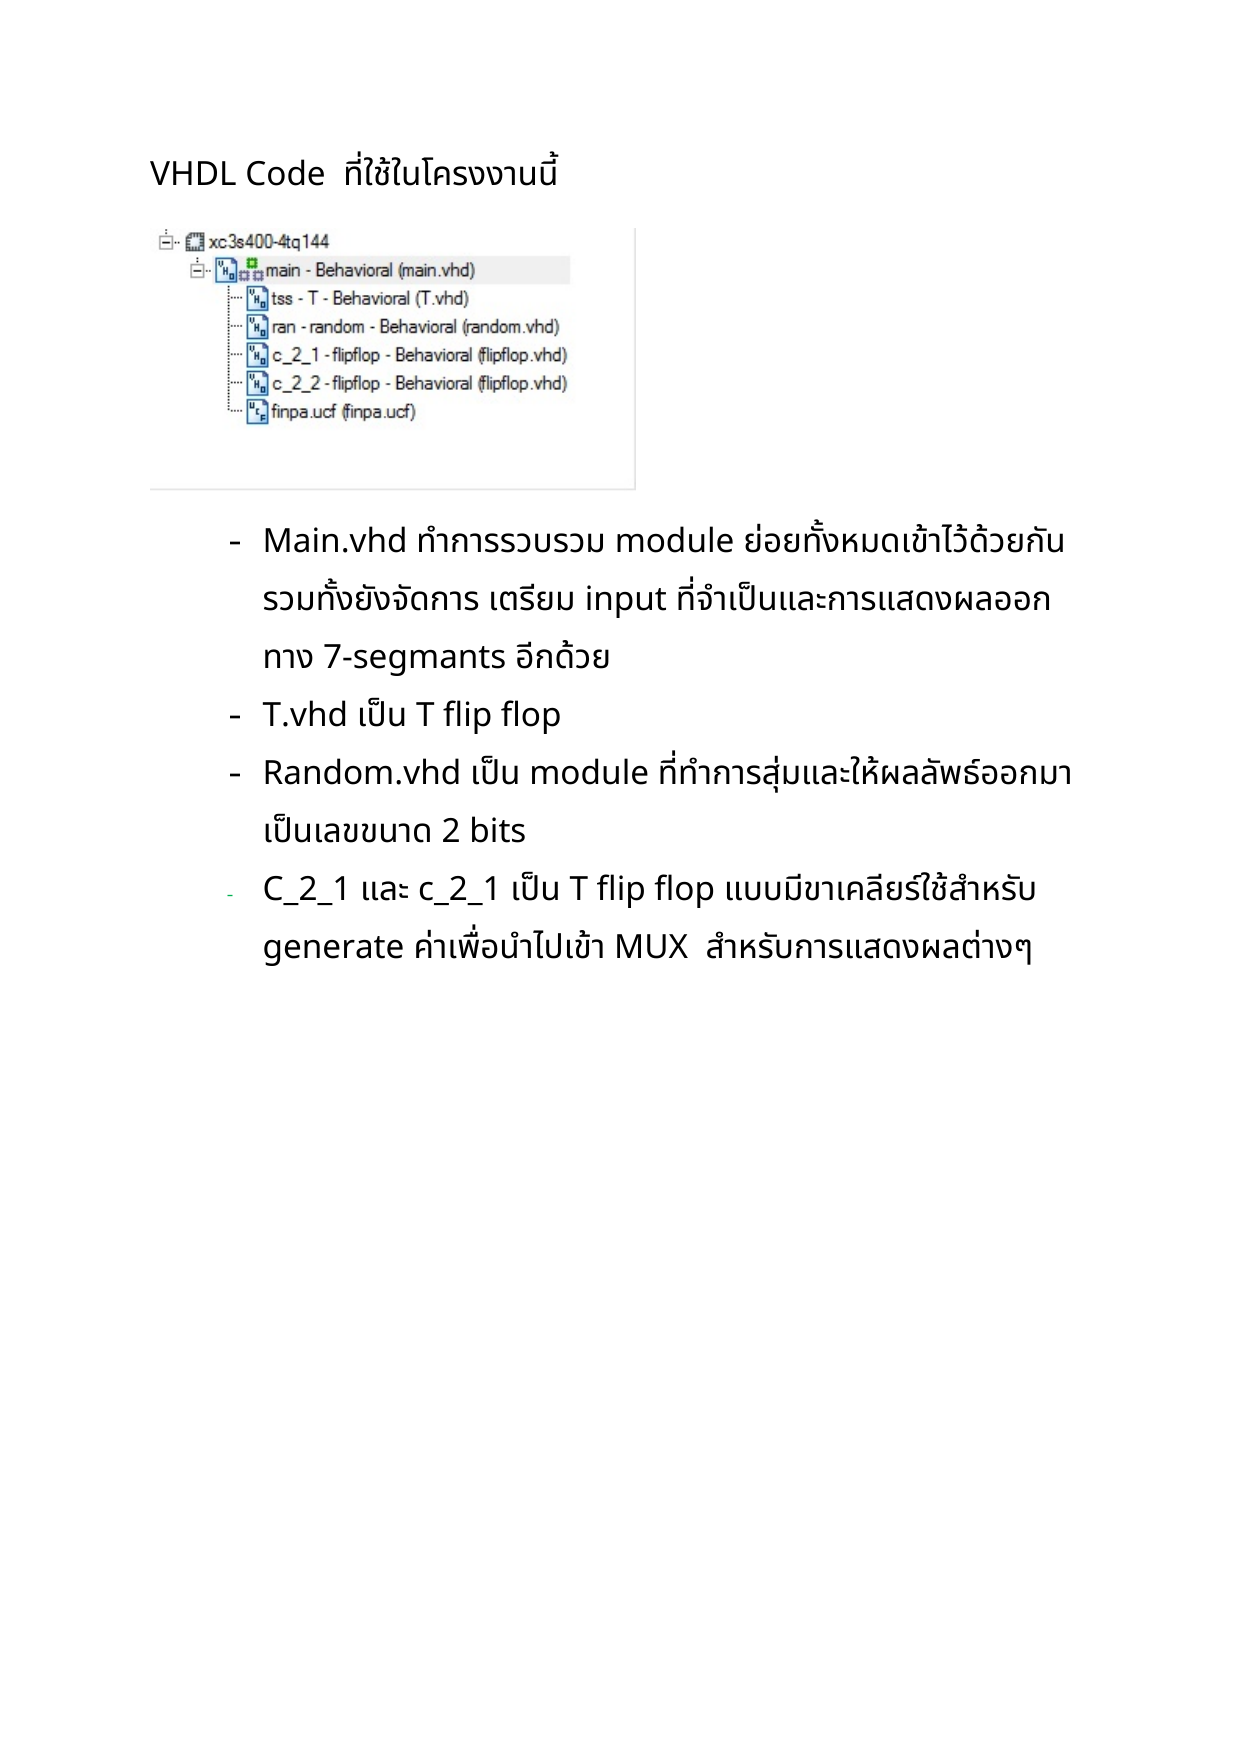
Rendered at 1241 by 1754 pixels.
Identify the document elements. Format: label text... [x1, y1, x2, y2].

text VHDL Code ที่ใช้ในโครงงานนี้ [150, 150, 1090, 201]
list C_2_1 และ c_2_1 เป็น T flip flop แบบมีขาเคลียร์ใช้สำหรับ generate ค่าเพื่อนำไปเข้า MUX สำหรับการแสดงผลต่างๆ [225, 865, 1090, 974]
list Random.vhd เป็น module ที่ทำการสุ่มและให้ผลลัพธ์ออกมาเป็นเลขขนาด 2 bits [225, 749, 1090, 858]
picture [150, 228, 636, 492]
list Main.vhd ทำการรวบรวม module ย่อยทั้งหมดเข้าไว้ด้วยกัน รวมทั้งยังจัดการ เตรียม input ที่จำเป็นและการแสดงผลออกทาง 7-segmants อีกด้วย [225, 516, 1090, 683]
list T.vhd เป็น T flip flop [225, 691, 1090, 741]
